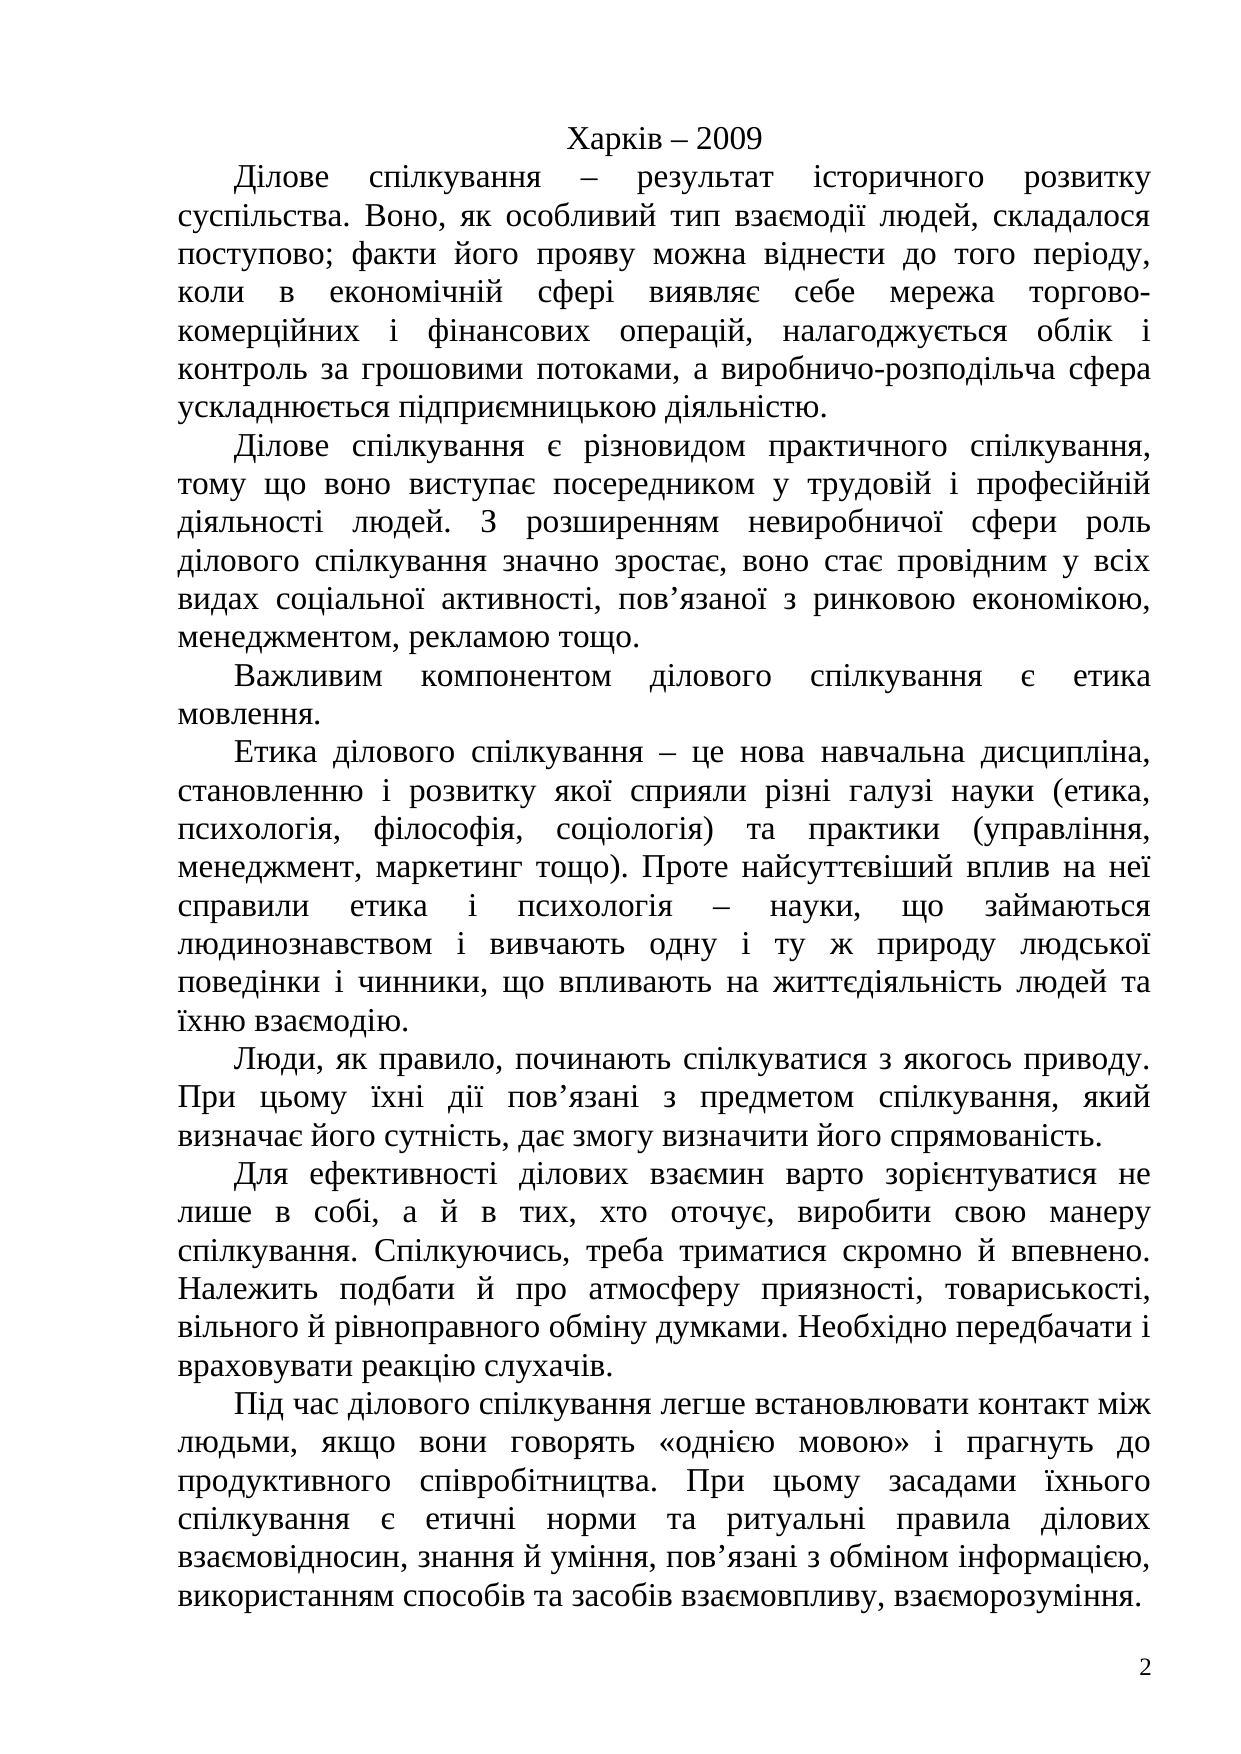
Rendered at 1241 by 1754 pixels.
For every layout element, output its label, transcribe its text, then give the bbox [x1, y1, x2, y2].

text Харків – 2009 [177, 118, 1152, 156]
text Люди, як правило, починають спілкуватися з якогось приводу. При цьому їхні дії пов’язані з предметом спілкування, який визначає його сутність, дає змогу визначити його спрямованість. [177, 1038, 1152, 1153]
text Ділове спілкування – результат історичного розвитку суспільства. Воно, як особливий тип взаємодії людей, складалося поступово; факти його прояву можна віднести до того періоду, коли в економічній сфері виявляє себе мережа торгово-комерційних і фінансових операцій, налагоджується облік і контроль за грошовими потоками, а виробничо-розподільча сфера ускладнюється підприємницькою діяльністю. [177, 156, 1152, 425]
text Під час ділового спілкування легше встановлювати контакт між людьми, якщо вони говорять «однією мовою» і прагнуть до продуктивного співробітництва. При цьому засадами їхнього спілкування є етичні норми та ритуальні правила ділових взаємовідносин, знання й уміння, пов’язані з обміном інформацією, використанням способів та засобів взаємовпливу, взаєморозуміння. [177, 1383, 1152, 1613]
text Для ефективності ділових взаємин варто зорієнтуватися не лише в собі, а й в тих, хто оточує, виробити свою манеру спілкування. Спілкуючись, треба триматися скромно й впевнено. Належить подбати й про атмосферу приязності, товариськості, вільного й рівноправного обміну думками. Необхідно передбачати і враховувати реакцію слухачів. [177, 1153, 1152, 1383]
text Важливим компонентом ділового спілкування є етика мовлення. [177, 655, 1152, 731]
text Ділове спілкування є різновидом практичного спілкування, тому що воно виступає посередником у трудовій і професійній діяльності людей. З розширенням невиробничої сфери роль ділового спілкування значно зростає, воно стає провідним у всіх видах соціальної активності, пов’язаної з ринковою економікою, менеджментом, рекламою тощо. [177, 425, 1152, 655]
text Етика ділового спілкування – це нова навчальна дисципліна, становленню і розвитку якої сприяли різні галузі науки (етика, психологія, філософія, соціологія) та практики (управління, менеджмент, маркетинг тощо). Проте найсуттєвіший вплив на неї справили етика і психологія – науки, що займаються людинознавством і вивчають одну і ту ж природу людської поведінки і чинники, що впливають на життєдіяльність людей та їхню взаємодію. [177, 731, 1152, 1038]
